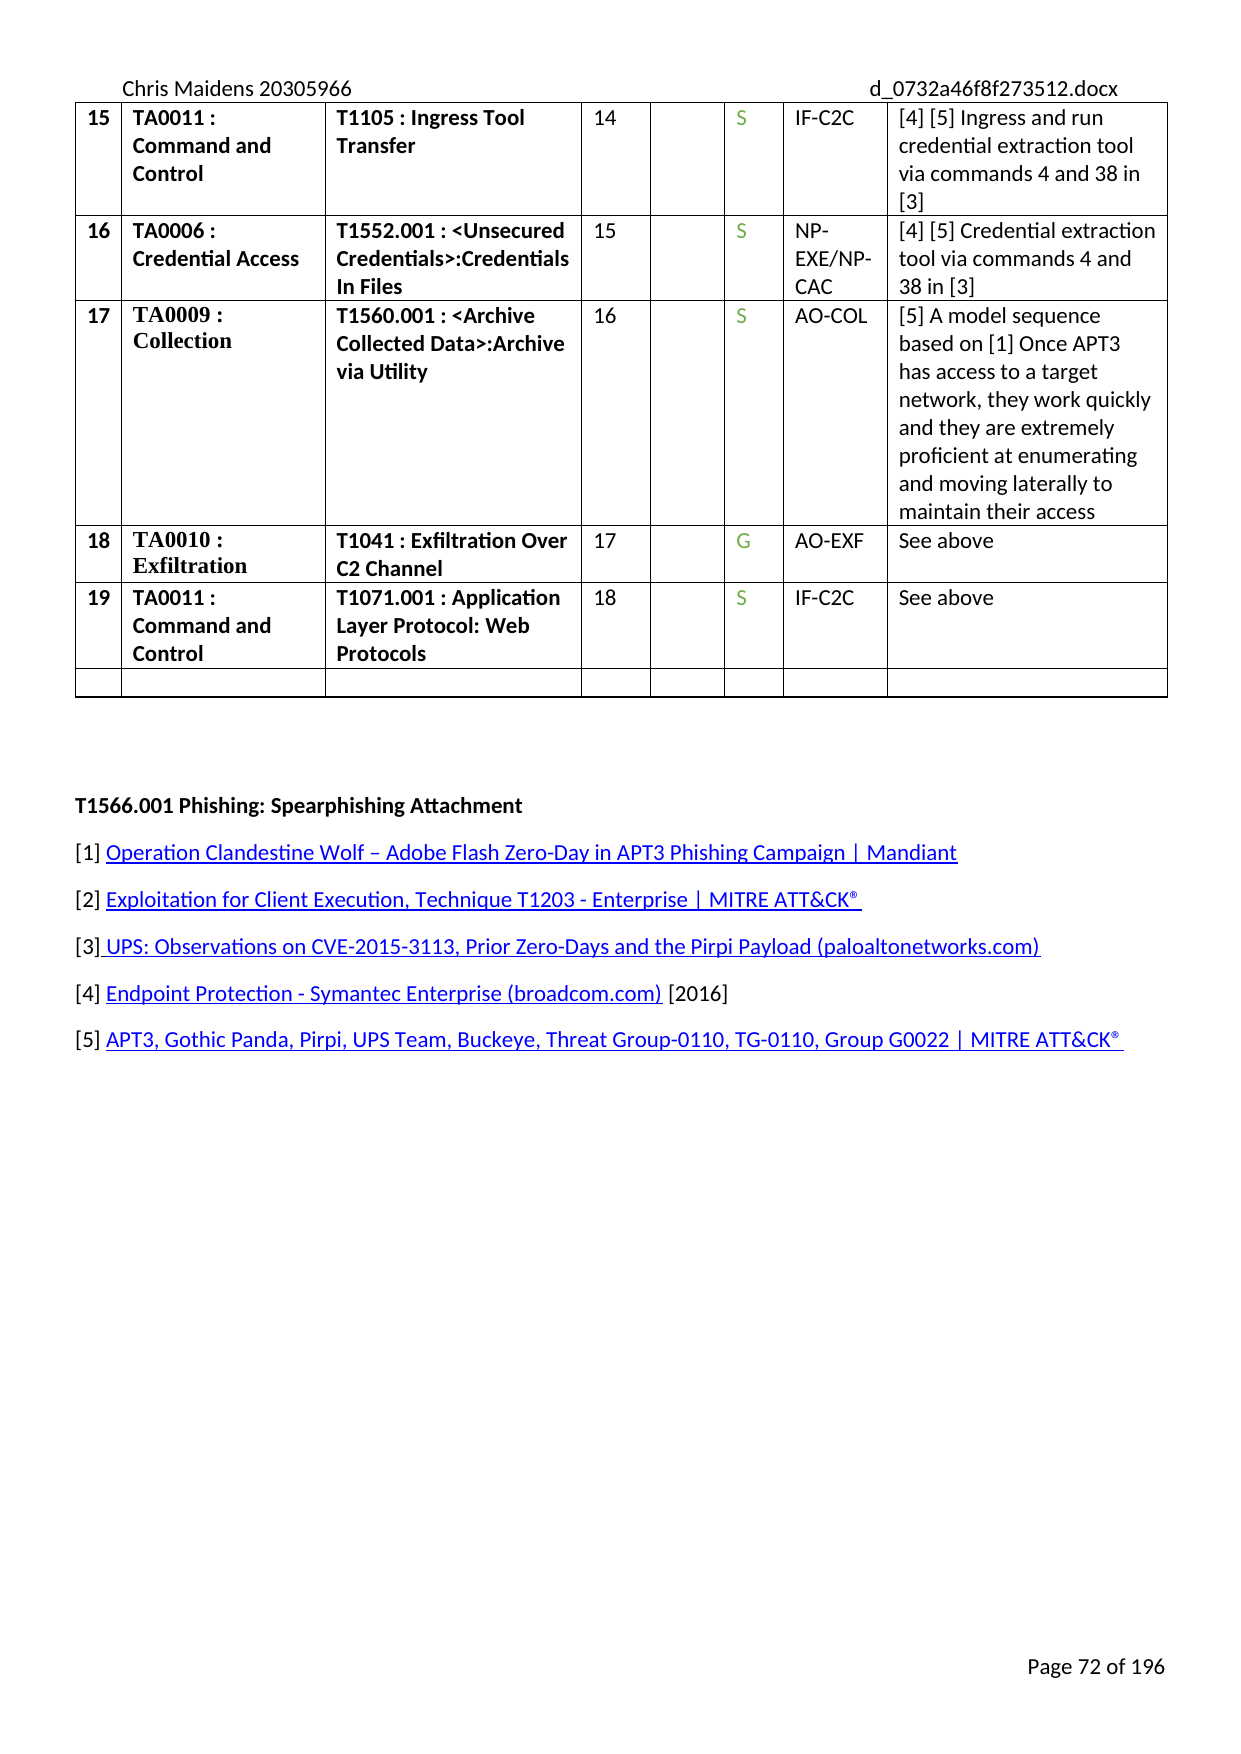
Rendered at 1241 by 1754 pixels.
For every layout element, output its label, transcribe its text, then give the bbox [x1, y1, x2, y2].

text [4] Endpoint Protection - Symantec Enterprise (broadcom.com) [2016] [75, 979, 1165, 1007]
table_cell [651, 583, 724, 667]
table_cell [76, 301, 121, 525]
text [5] APT3, Gothic Panda, Pirpi, UPS Team, Buckeye, Threat Group-0110, TG-0110, Group G0022 | MITRE ATT&CK® [75, 1026, 1165, 1054]
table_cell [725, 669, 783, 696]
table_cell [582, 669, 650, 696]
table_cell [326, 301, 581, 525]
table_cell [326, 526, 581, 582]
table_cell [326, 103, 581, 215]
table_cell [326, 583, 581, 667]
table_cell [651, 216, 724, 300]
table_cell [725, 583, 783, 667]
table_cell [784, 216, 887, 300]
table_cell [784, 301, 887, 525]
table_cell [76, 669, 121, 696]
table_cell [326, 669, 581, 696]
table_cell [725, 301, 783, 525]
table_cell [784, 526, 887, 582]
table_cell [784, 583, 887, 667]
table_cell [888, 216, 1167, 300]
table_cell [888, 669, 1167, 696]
text [2] Exploitation for Client Execution, Technique T1203 - Enterprise | MITRE ATT&CK® [75, 885, 1165, 913]
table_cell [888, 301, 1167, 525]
text [1] Operation Clandestine Wolf – Adobe Flash Zero-Day in APT3 Phishing Campaign | Mandiant [75, 838, 1165, 866]
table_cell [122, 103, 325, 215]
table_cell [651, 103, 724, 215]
text [3] UPS: Observations on CVE-2015-3113, Prior Zero-Days and the Pirpi Payload (paloaltonetworks.com) [75, 932, 1165, 960]
text T1566.001 Phishing: Spearphishing Attachment [75, 791, 1165, 819]
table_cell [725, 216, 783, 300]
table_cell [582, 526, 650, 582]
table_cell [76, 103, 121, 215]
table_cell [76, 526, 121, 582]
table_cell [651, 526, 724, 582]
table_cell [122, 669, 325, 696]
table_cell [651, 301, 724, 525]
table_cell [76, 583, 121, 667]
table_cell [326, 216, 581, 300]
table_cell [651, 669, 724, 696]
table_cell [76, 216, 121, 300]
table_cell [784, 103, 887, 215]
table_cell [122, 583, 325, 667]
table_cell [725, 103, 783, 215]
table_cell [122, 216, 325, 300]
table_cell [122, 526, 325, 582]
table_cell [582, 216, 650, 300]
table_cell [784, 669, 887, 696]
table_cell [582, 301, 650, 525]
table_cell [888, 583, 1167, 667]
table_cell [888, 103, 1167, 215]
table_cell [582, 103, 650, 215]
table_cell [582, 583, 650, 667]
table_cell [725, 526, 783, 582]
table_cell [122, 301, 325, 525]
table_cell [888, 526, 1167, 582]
